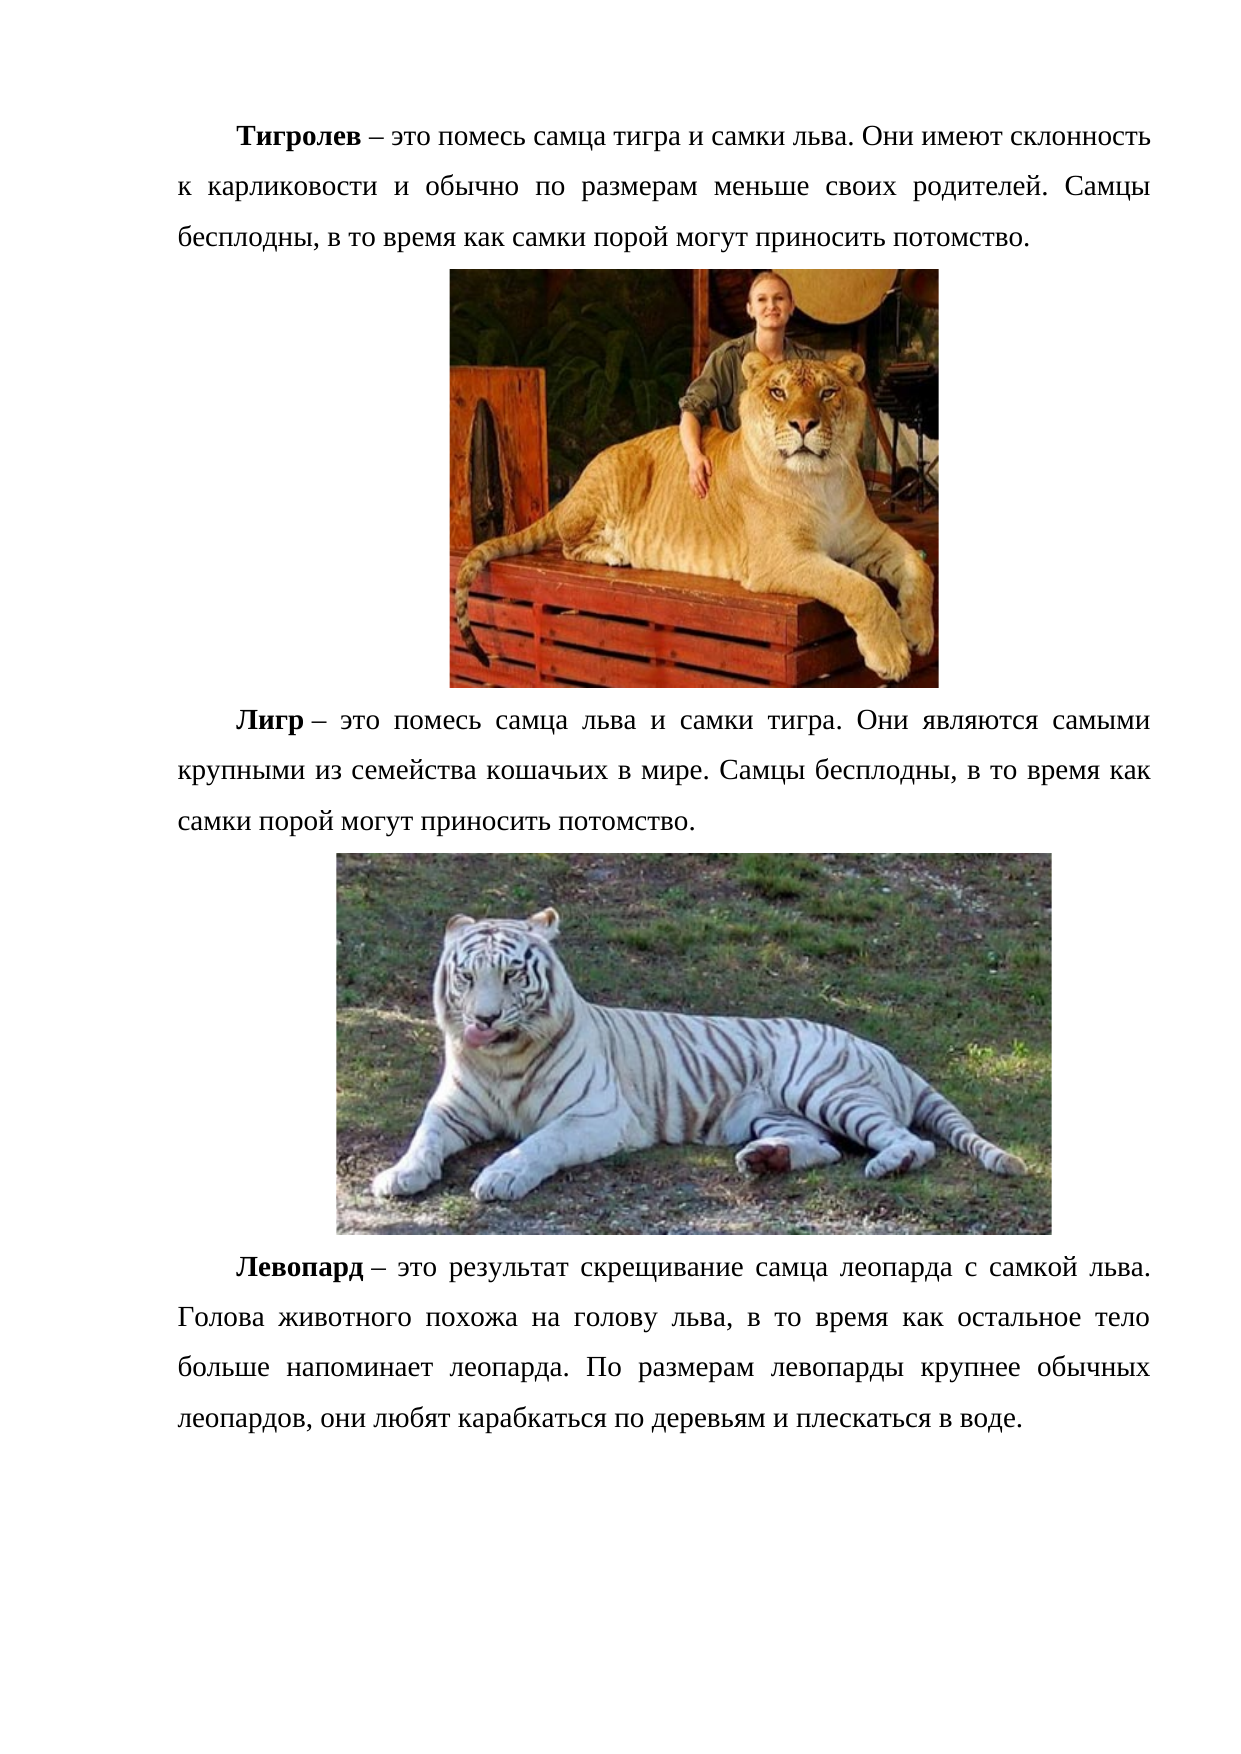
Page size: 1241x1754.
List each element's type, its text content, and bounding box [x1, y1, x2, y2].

text Левопард – это результат скрещивание самца леопарда с самкой льва. Голова животного похожа на голову льва, в то время как остальное тело больше напоминает леопарда. По размерам левопарды крупнее обычных леопардов, они любят карабкаться по деревьям и плескаться в воде. [177, 1249, 1152, 1433]
picture [449, 269, 939, 688]
text Лигр – это помесь самца льва и самки тигра. Они являются самыми крупными из семейства кошачьих в мире. Самцы бесплодны, в то время как самки порой могут приносить потомство. [177, 702, 1152, 836]
text Тигролев – это помесь самца тигра и самки льва. Они имеют склонность к карликовости и обычно по размерам меньше своих родителей. Самцы бесплодны, в то время как самки порой могут приносить потомство. [177, 118, 1152, 252]
picture [336, 853, 1052, 1235]
